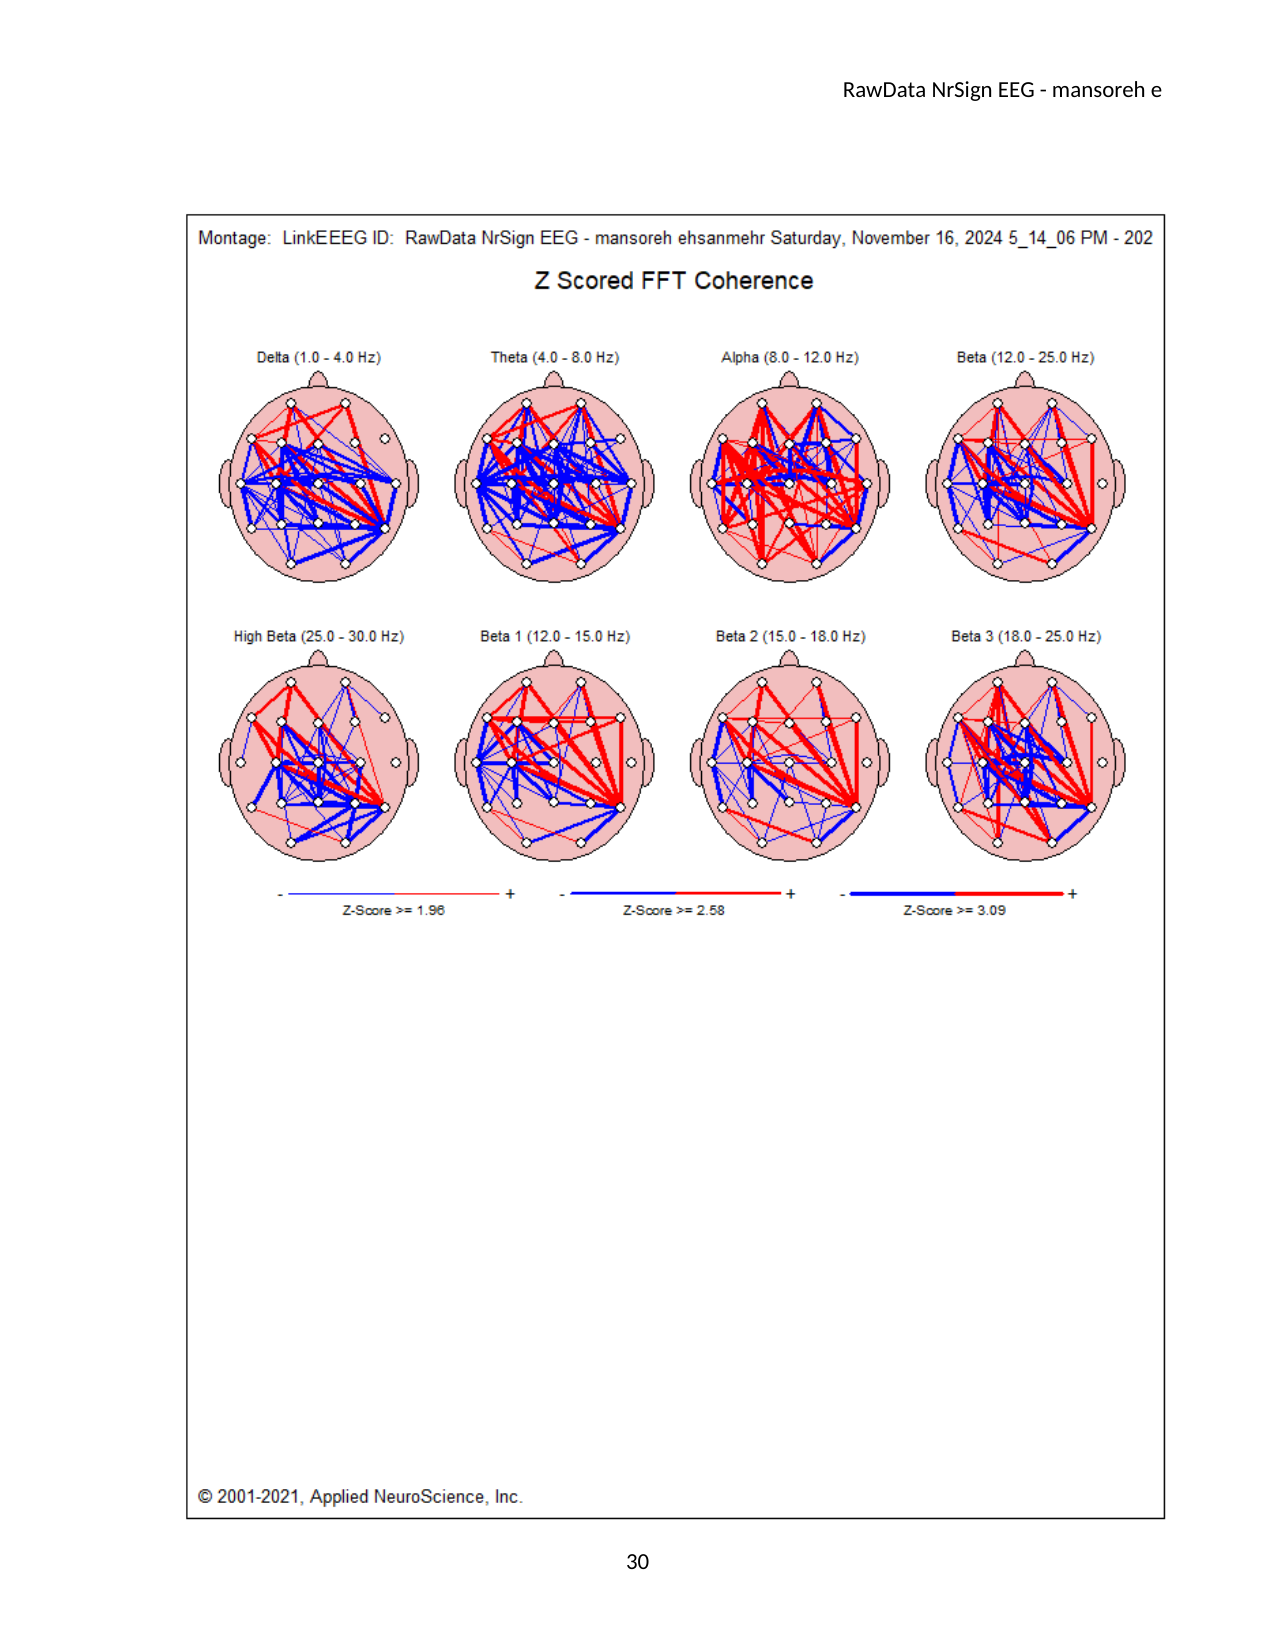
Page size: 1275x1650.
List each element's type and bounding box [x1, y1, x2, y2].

picture [121, 150, 1232, 1586]
